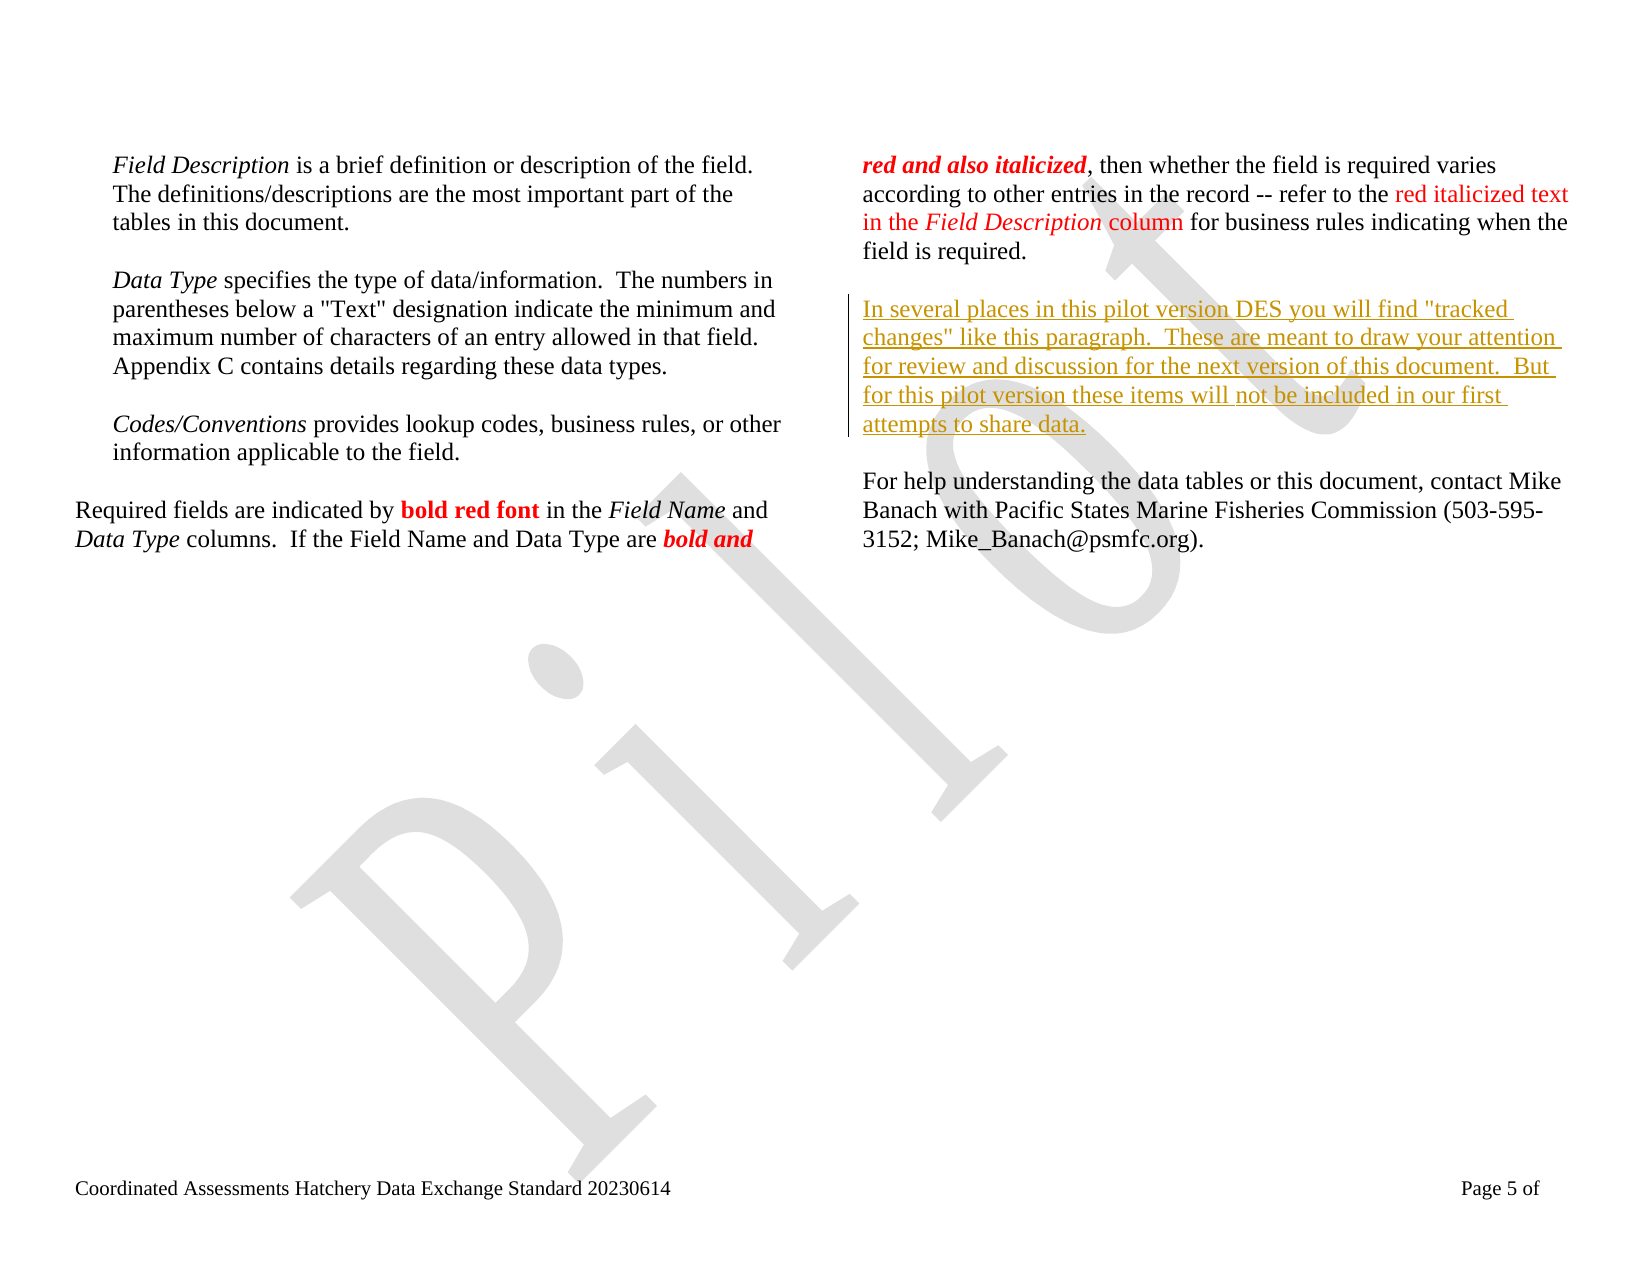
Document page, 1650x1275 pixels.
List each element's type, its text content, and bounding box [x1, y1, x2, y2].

text Required fields are indicated by bold red font in the Field Name and Data Type columns. If the Field Name and Data Type are bold and red and also italicized, then whether the field is required varies according to other entries in the record -- refer to the red italicized text in the Field Description column for business rules indicating when the field is required. [75, 495, 787, 552]
text Data Type specifies the type of data/information. The numbers in parentheses below a "Text" designation indicate the minimum and maximum number of characters of an entry allowed in that field. Appendix C contains details regarding these data types. [112, 265, 787, 380]
text Required fields are indicated by bold red font in the Field Name and Data Type columns. If the Field Name and Data Type are bold and red and also italicized, then whether the field is required varies according to other entries in the record -- refer to the red italicized text in the Field Description column for business rules indicating when the field is required. [862, 150, 1575, 265]
text Field Description is a brief definition or description of the field. The definitions/descriptions are the most important part of the tables in this document. [112, 150, 787, 236]
text Codes/Conventions provides lookup codes, business rules, or other information applicable to the field. [112, 409, 787, 466]
text For help understanding the data tables or this document, contact Mike Banach with Pacific States Marine Fisheries Commission (503-595-3152; Mike_Banach@psmfc.org). [862, 466, 1575, 552]
